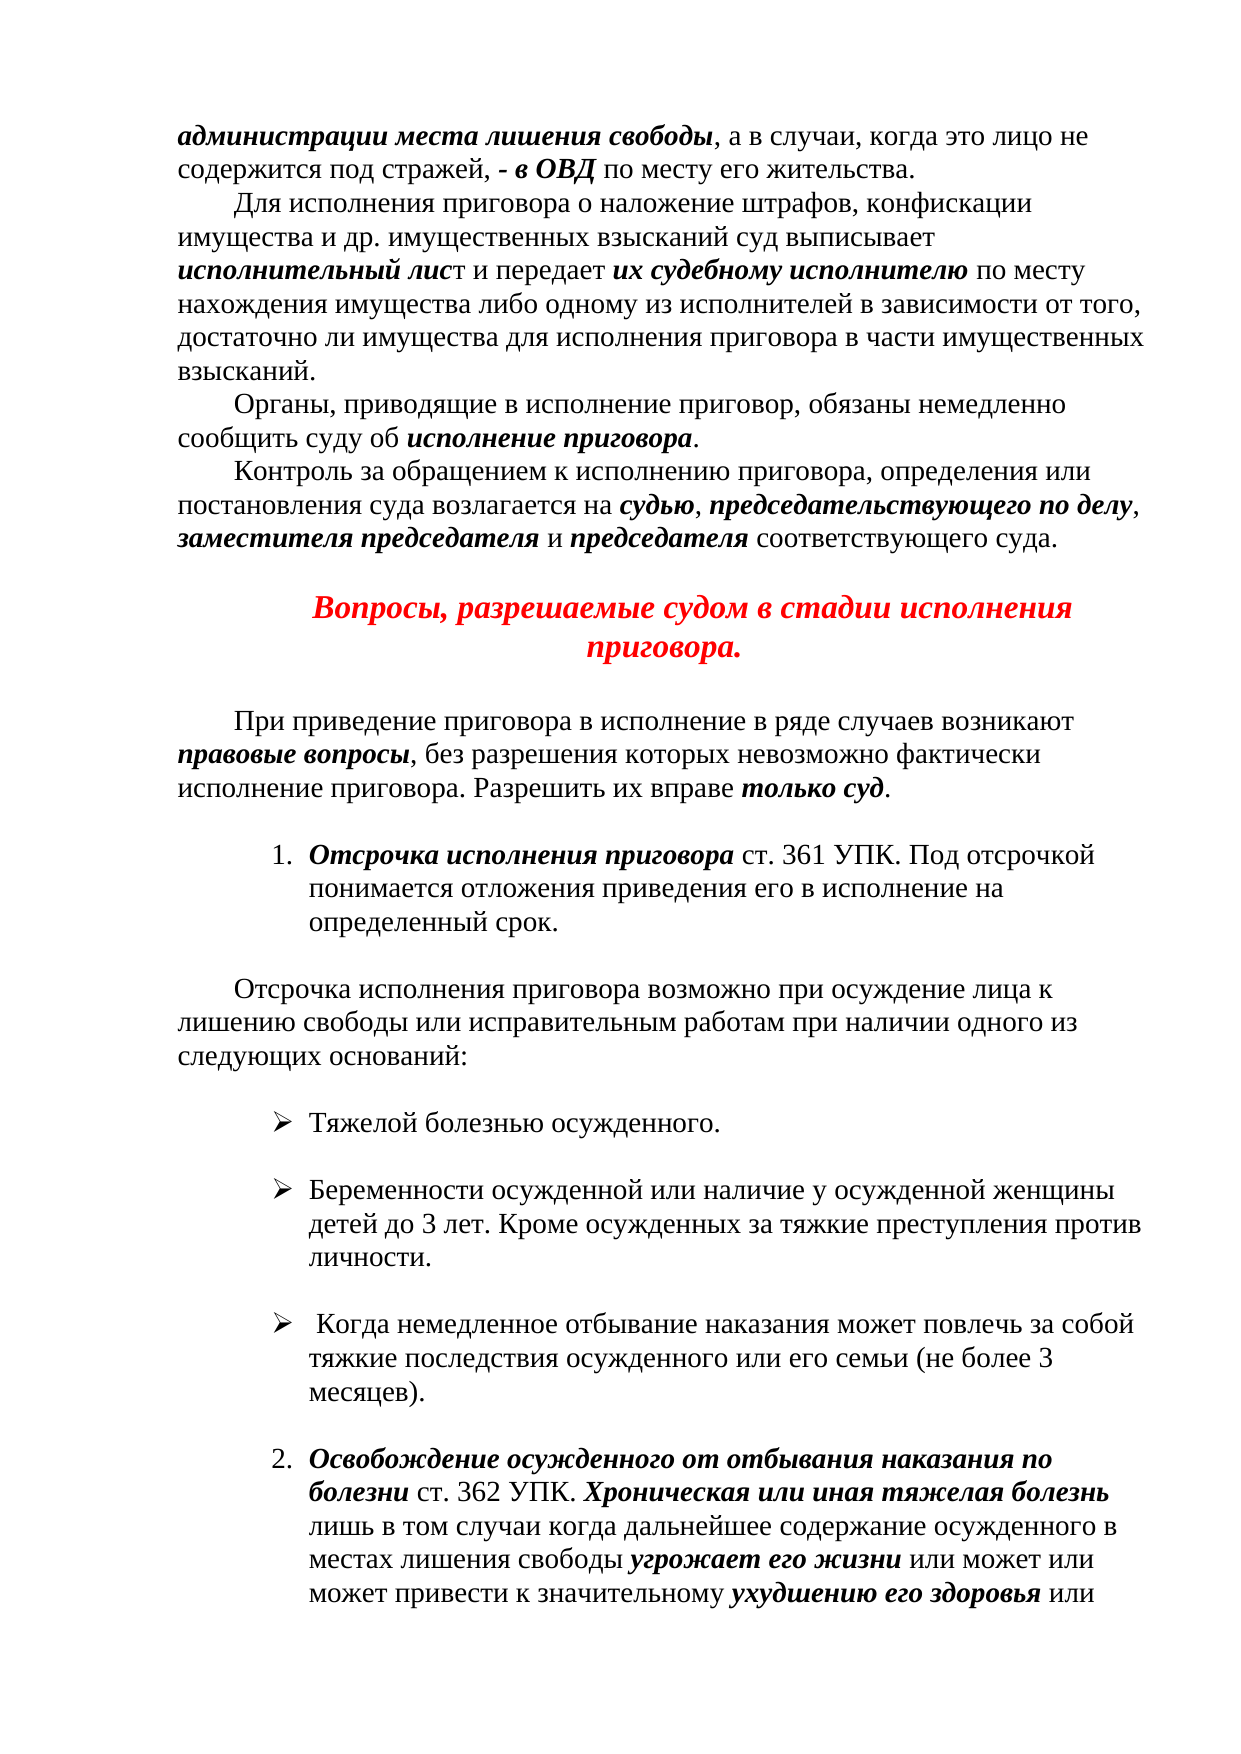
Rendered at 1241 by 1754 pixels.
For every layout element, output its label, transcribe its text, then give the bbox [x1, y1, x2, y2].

list Когда немедленное отбывание наказания может повлечь за собой тяжкие последствия осужденного или его семьи (не более 3 месяцев). [271, 1307, 1152, 1407]
text Для исполнения приговора о наложение штрафов, конфискации имущества и др. имущественных взысканий суд выписывает исполнительный лист и передает их судебному исполнителю по месту нахождения имущества либо одному из исполнителей в зависимости от того, достаточно ли имущества для исполнения приговора в части имущественных взысканий. [177, 185, 1152, 386]
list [271, 1441, 1152, 1609]
list Тяжелой болезнью осужденного. [271, 1105, 1152, 1139]
text При приведение приговора в исполнение в ряде случаев возникают правовые вопросы, без разрешения которых невозможно фактически исполнение приговора. Разрешить их вправе только суд. [177, 703, 1152, 803]
text Органы, приводящие в исполнение приговор, обязаны немедленно сообщить суду об исполнение приговора. [177, 386, 1152, 453]
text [177, 118, 1152, 185]
list Отсрочка исполнения приговора ст. 361 УПК. Под отсрочкой понимается отложения приведения его в исполнение на определенный срок. [271, 837, 1152, 937]
text Контроль за обращением к исполнению приговора, определения или постановления суда возлагается на судью, председательствующего по делу, заместителя председателя и председателя соответствующего суда. [177, 453, 1152, 554]
text Вопросы, разрешаемые судом в стадии исполнения приговора. [177, 588, 1152, 664]
text Отсрочка исполнения приговора возможно при осуждение лица к лишению свободы или исправительным работам при наличии одного из следующих оснований: [177, 971, 1152, 1072]
list Беременности осужденной или наличие у осужденной женщины детей до 3 лет. Кроме осужденных за тяжкие преступления против личности. [271, 1172, 1152, 1273]
